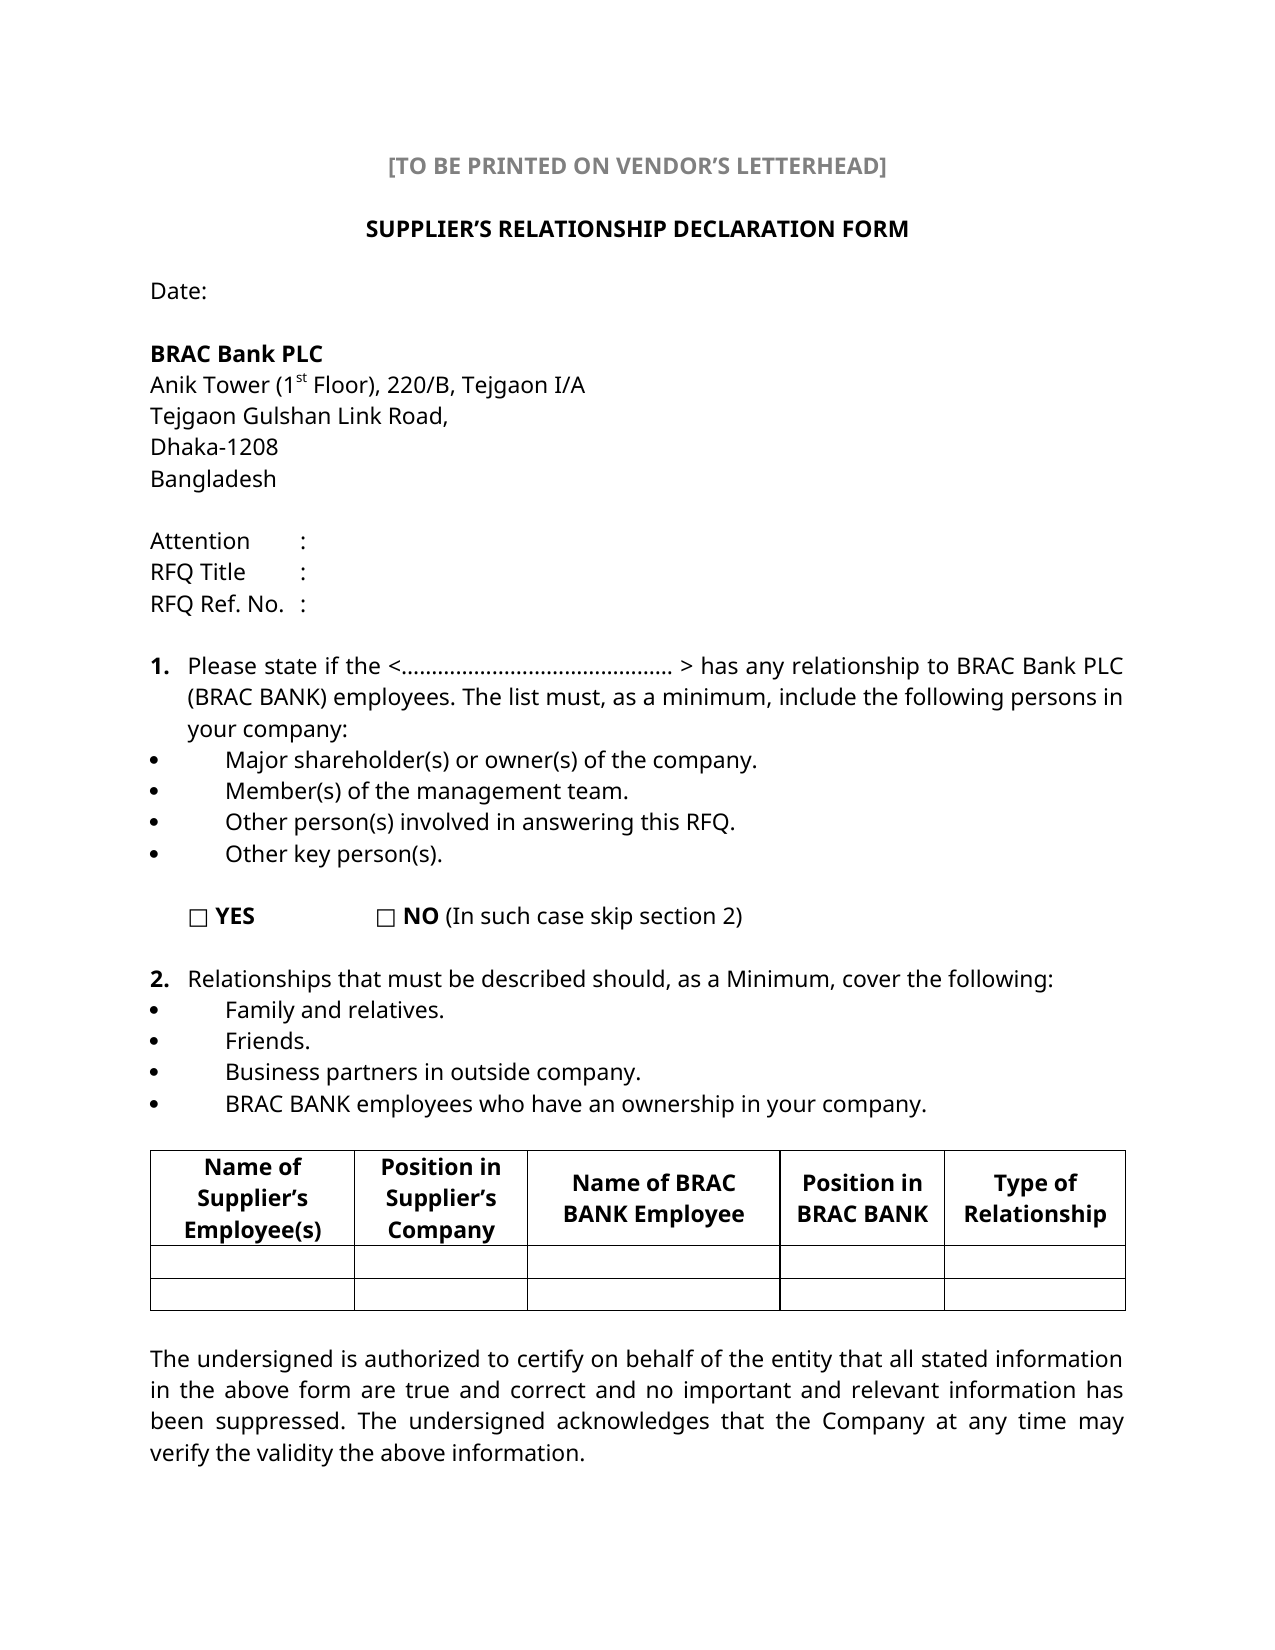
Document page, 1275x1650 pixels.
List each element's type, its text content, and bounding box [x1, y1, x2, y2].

text Bangladesh [150, 462, 1125, 494]
table_cell [528, 1279, 779, 1310]
table_header Position in BRAC BANK [781, 1151, 944, 1245]
text □ YES □ NO (In such case skip section 2) [150, 900, 1125, 931]
text Date: [150, 275, 1125, 306]
list BRAC BANK employees who have an ownership in your company. [150, 1087, 1125, 1119]
text RFQ Ref. No. : [150, 587, 1125, 619]
table_cell [781, 1246, 944, 1278]
table_header Type of Relationship [945, 1151, 1125, 1245]
list Family and relatives. [150, 994, 1125, 1025]
table_header Position in Supplier’s Company [355, 1151, 527, 1245]
table_cell [945, 1279, 1125, 1310]
text Dhaka-1208 [150, 431, 1125, 462]
text Supplier’s Relationship Declaration Form [150, 212, 1125, 244]
text [To be printed on vendor’s letterhead] [150, 150, 1125, 181]
list Other person(s) involved in answering this RFQ. [150, 806, 1125, 837]
table_cell [355, 1246, 527, 1278]
list Friends. [150, 1025, 1125, 1056]
table_cell [151, 1279, 354, 1310]
list Business partners in outside company. [150, 1056, 1125, 1087]
table_header Name of Supplier’s Employee(s) [151, 1151, 354, 1245]
list Relationships that must be described should, as a Minimum, cover the following: [150, 962, 1125, 994]
table_header Name of BRAC BANK Employee [528, 1151, 779, 1245]
list Other key person(s). [150, 837, 1125, 869]
table_cell [151, 1246, 354, 1278]
list Major shareholder(s) or owner(s) of the company. [150, 744, 1125, 775]
table_cell [355, 1279, 527, 1310]
text Attention : [150, 525, 1125, 556]
list Please state if the <……………………………………… > has any relationship to BRAC Bank PLC (BRAC BANK) employees. The list must, as a minimum, include the following persons in your company: [150, 650, 1125, 744]
text Anik Tower (1st Floor), 220/B, Tejgaon I/A [150, 369, 1125, 400]
table_cell [781, 1279, 944, 1310]
table_cell [945, 1246, 1125, 1278]
list Member(s) of the management team. [150, 775, 1125, 806]
text Tejgaon Gulshan Link Road, [150, 400, 1125, 431]
text The undersigned is authorized to certify on behalf of the entity that all stated information in the above form are true and correct and no important and relevant information has been suppressed. The undersigned acknowledges that the Company at any time may verify the validity the above information. [150, 1343, 1125, 1468]
table_cell [528, 1246, 779, 1278]
text BRAC Bank PLC [150, 337, 1125, 369]
text RFQ Title : [150, 556, 1125, 587]
